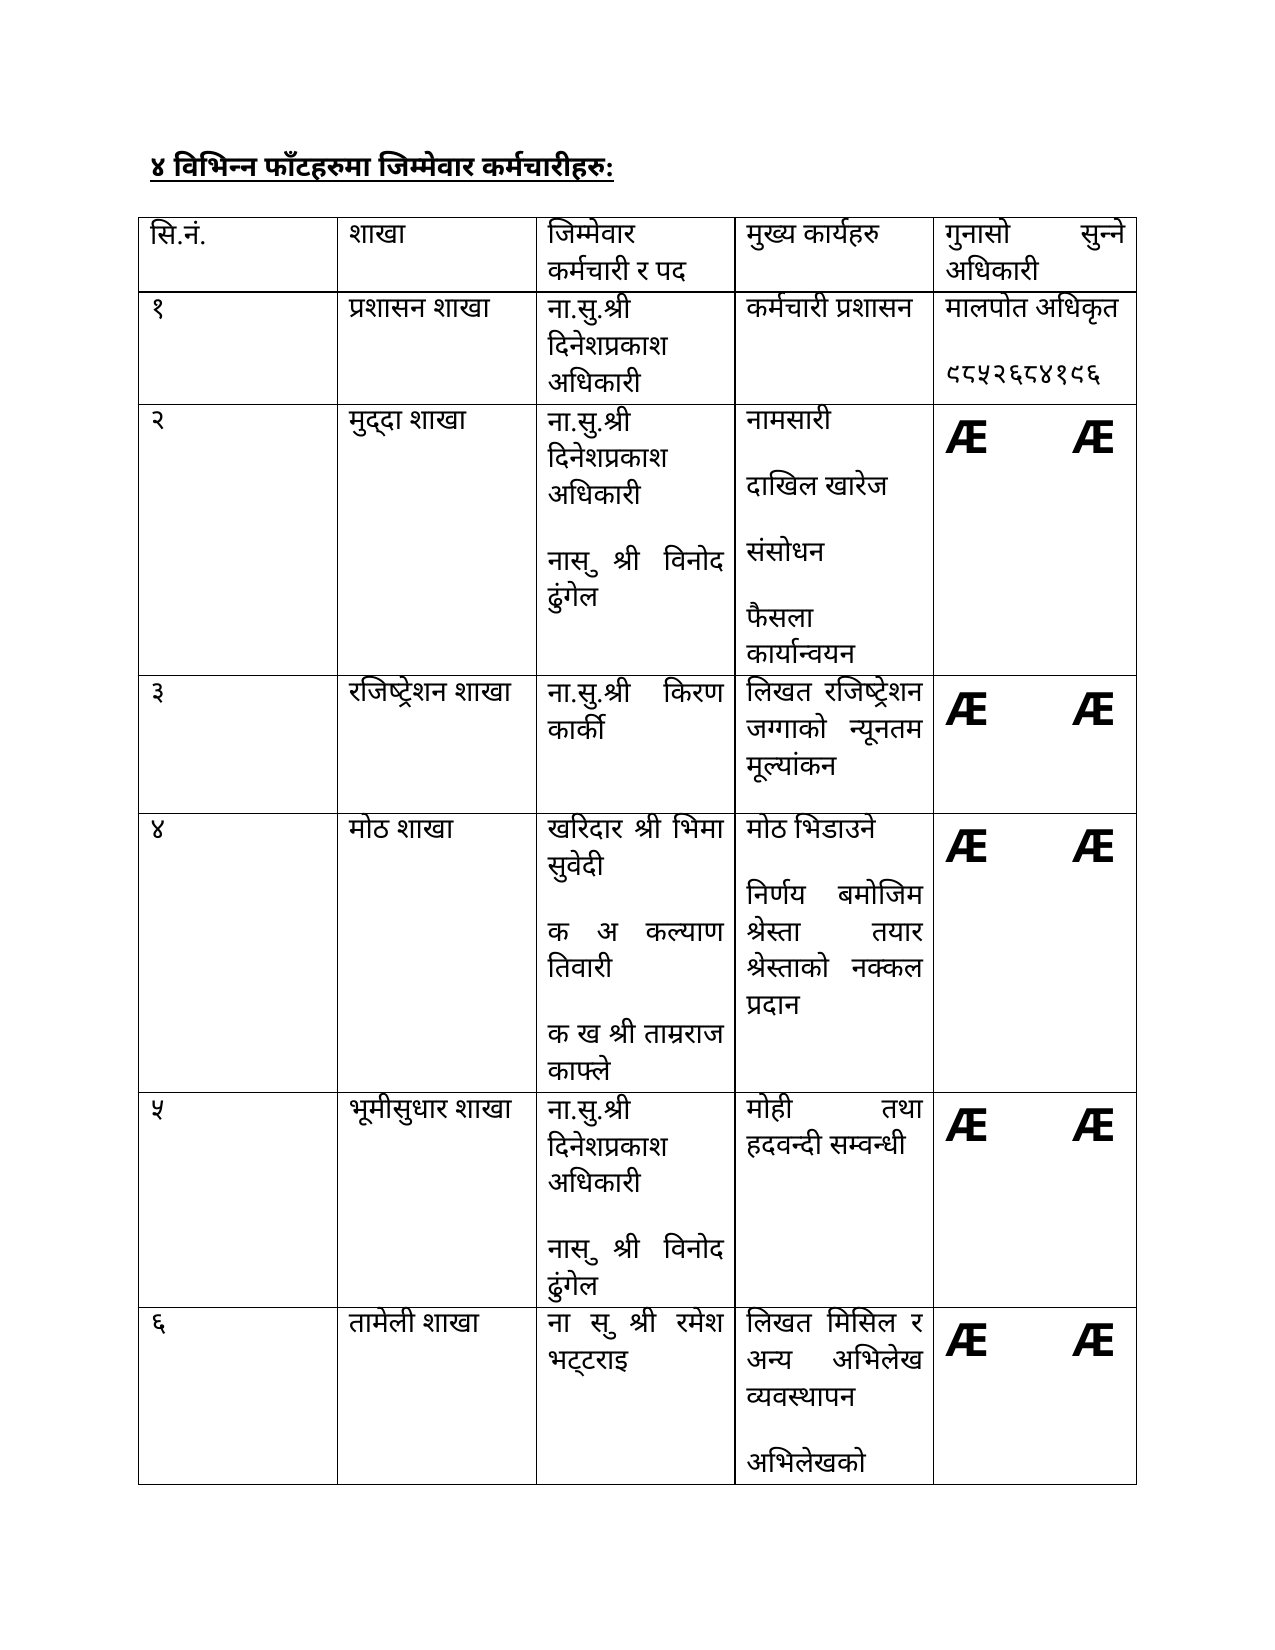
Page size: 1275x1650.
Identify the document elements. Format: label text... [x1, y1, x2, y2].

table_cell Æ Æ [934, 405, 1136, 675]
table_header सि.नं. [139, 218, 337, 291]
table_cell ३ [139, 676, 337, 812]
table_cell १ [139, 293, 337, 403]
table_cell मोही तथा हदवन्दी सम्वन्धी [736, 1093, 933, 1307]
table_cell Æ Æ [934, 814, 1136, 1092]
table_cell ना.सु.श्री किरण कार्की [537, 676, 734, 812]
table_cell ना.सु.श्री दिनेशप्रकाश अधिकारी नासु श्री विनोद ढुंगेल [537, 1093, 734, 1307]
table_cell Æ Æ [934, 1308, 1136, 1483]
table_cell मुद्दा शाखा [338, 405, 536, 675]
table_cell ६ [139, 1308, 337, 1483]
table_cell प्रशासन शाखा [338, 293, 536, 403]
table_cell कर्मचारी प्रशासन [736, 293, 933, 403]
table_cell रजिष्ट्रेशन शाखा [338, 676, 536, 812]
table_header गुनासो सुन्ने अधिकारी [934, 218, 1136, 291]
table_cell मालपोत अधिकृत ९८५२६८४१९६ [934, 293, 1136, 403]
table_cell ना.सु.श्री दिनेशप्रकाश अधिकारी नासु श्री विनोद ढुंगेल [537, 405, 734, 675]
table_header शाखा [338, 218, 536, 291]
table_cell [537, 1308, 734, 1483]
table_header मुख्य कार्यहरु [736, 218, 933, 291]
table_cell Æ Æ [934, 676, 1136, 812]
table_cell भूमीसुधार शाखा [338, 1093, 536, 1307]
table_cell ५ [139, 1093, 337, 1307]
table_cell लिखत रजिष्ट्रेशन जग्गाको न्यूनतम मूल्यांकन [736, 676, 933, 812]
table_cell मोठ शाखा [338, 814, 536, 1092]
table_cell मोठ भिडाउने निर्णय बमोजिम श्रेस्ता तयार श्रेस्ताको नक्कल प्रदान [736, 814, 933, 1092]
table_cell २ [139, 405, 337, 675]
text ४ विभिन्न फाँटहरुमा जिम्मेवार कर्मचारीहरु: [150, 150, 1125, 188]
table_cell नामसारी दाखिल खारेज संसोधन फैसला कार्यान्वयन [736, 405, 933, 675]
table_cell ४ [139, 814, 337, 1092]
table_cell Æ Æ [934, 1093, 1136, 1307]
table_cell ना.सु.श्री दिनेशप्रकाश अधिकारी [537, 293, 734, 403]
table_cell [736, 1308, 933, 1483]
table_cell तामेली शाखा [338, 1308, 536, 1483]
table_header जिम्मेवार कर्मचारी र पद [537, 218, 734, 291]
table_cell खरिदार श्री भिमा सुवेदी क अ कल्याण तिवारी क ख श्री ताम्रराज काफ्ले [537, 814, 734, 1092]
